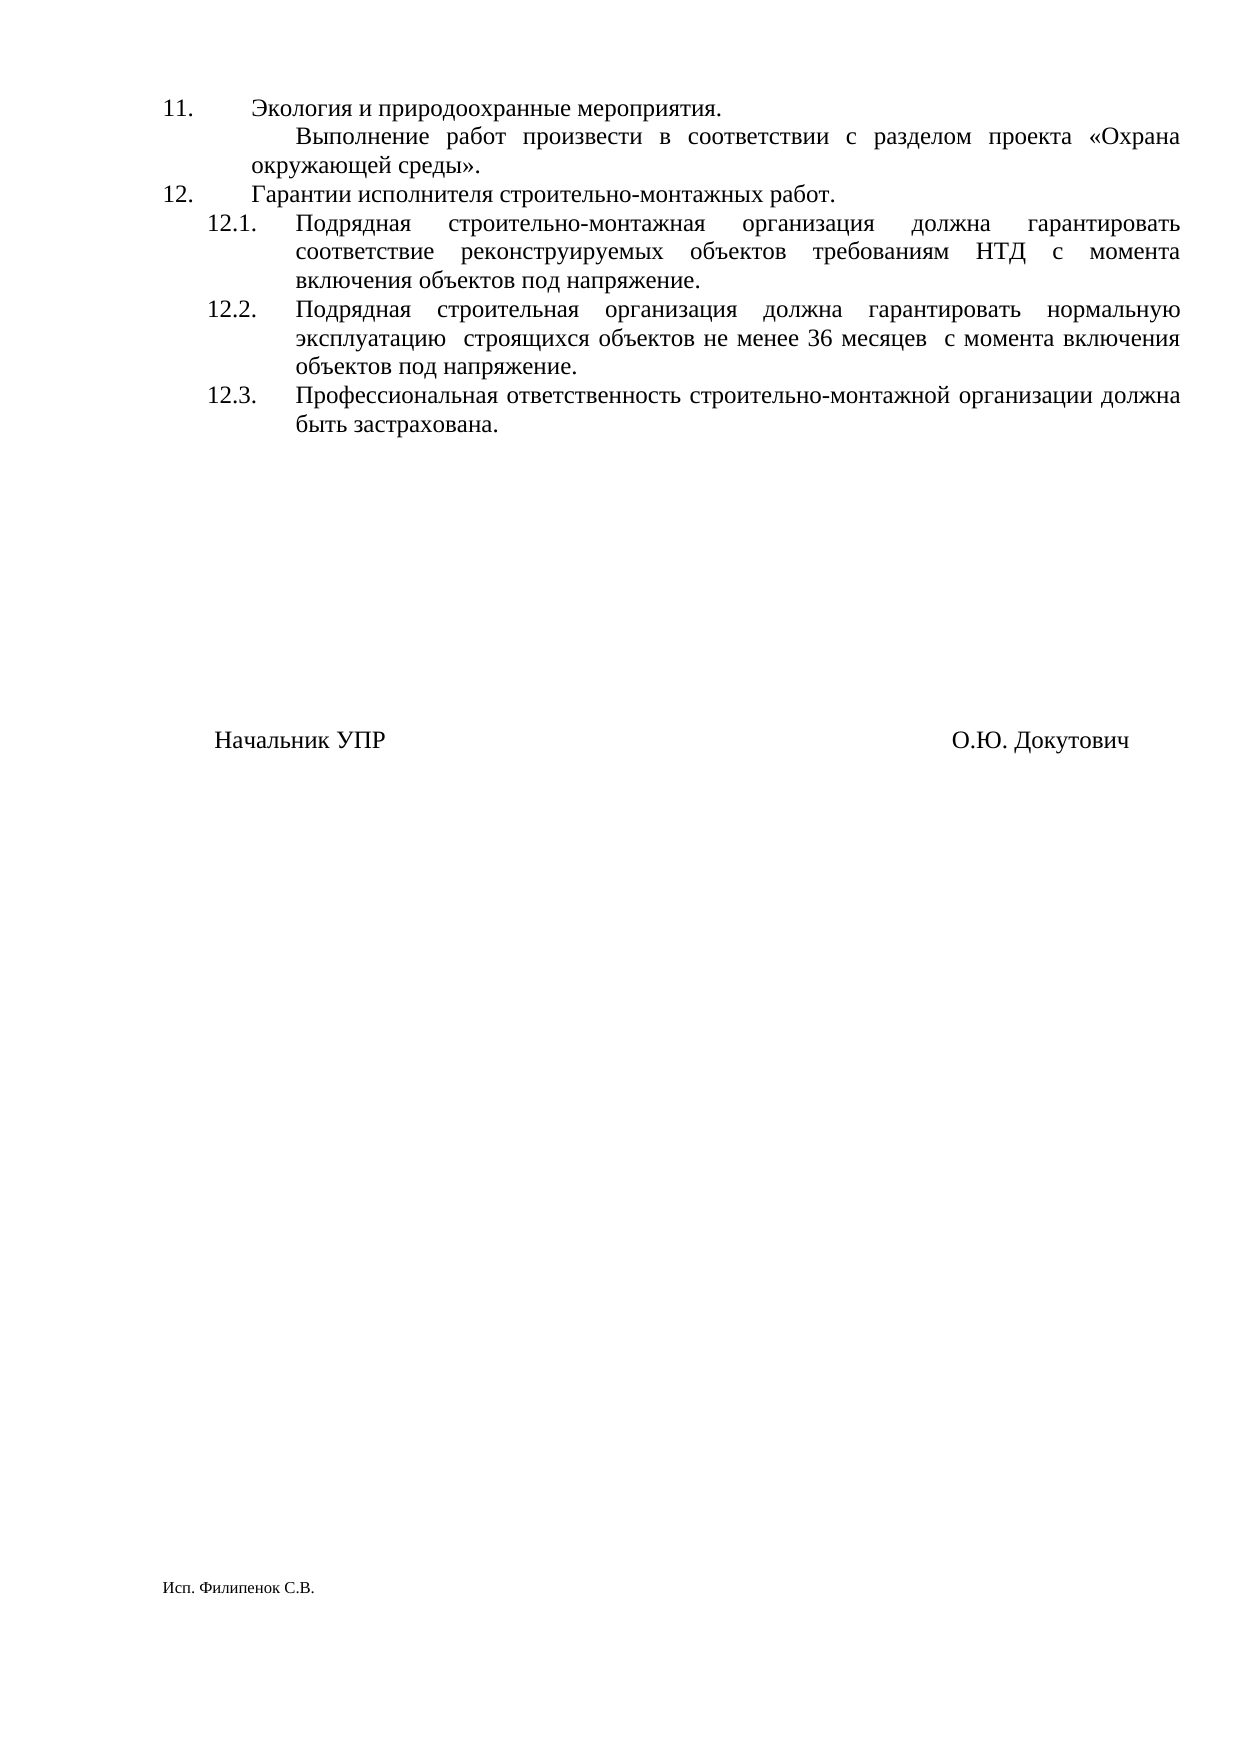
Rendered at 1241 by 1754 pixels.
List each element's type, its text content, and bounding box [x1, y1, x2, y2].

list Профессиональная ответственность строительно-монтажной организации должна быть застрахована. [207, 380, 1181, 438]
text Начальник УПР О.Ю. Докутович [162, 725, 1181, 754]
list Подрядная строительно-монтажная организация должна гарантировать соответствие реконструируемых объектов требованиям НТД с момента включения объектов под напряжение. [207, 208, 1181, 294]
text Выполнение работ произвести в соответствии с разделом проекта «Охрана окружающей среды». [251, 121, 1181, 179]
list Гарантии исполнителя строительно-монтажных работ. [162, 179, 1181, 208]
list Экология и природоохранные мероприятия. [162, 93, 1181, 121]
list Подрядная строительная организация должна гарантировать нормальную эксплуатацию строящихся объектов не менее 36 месяцев с момента включения объектов под напряжение. [207, 294, 1181, 380]
text Исп. Филипенок С.В. [162, 1578, 1181, 1597]
